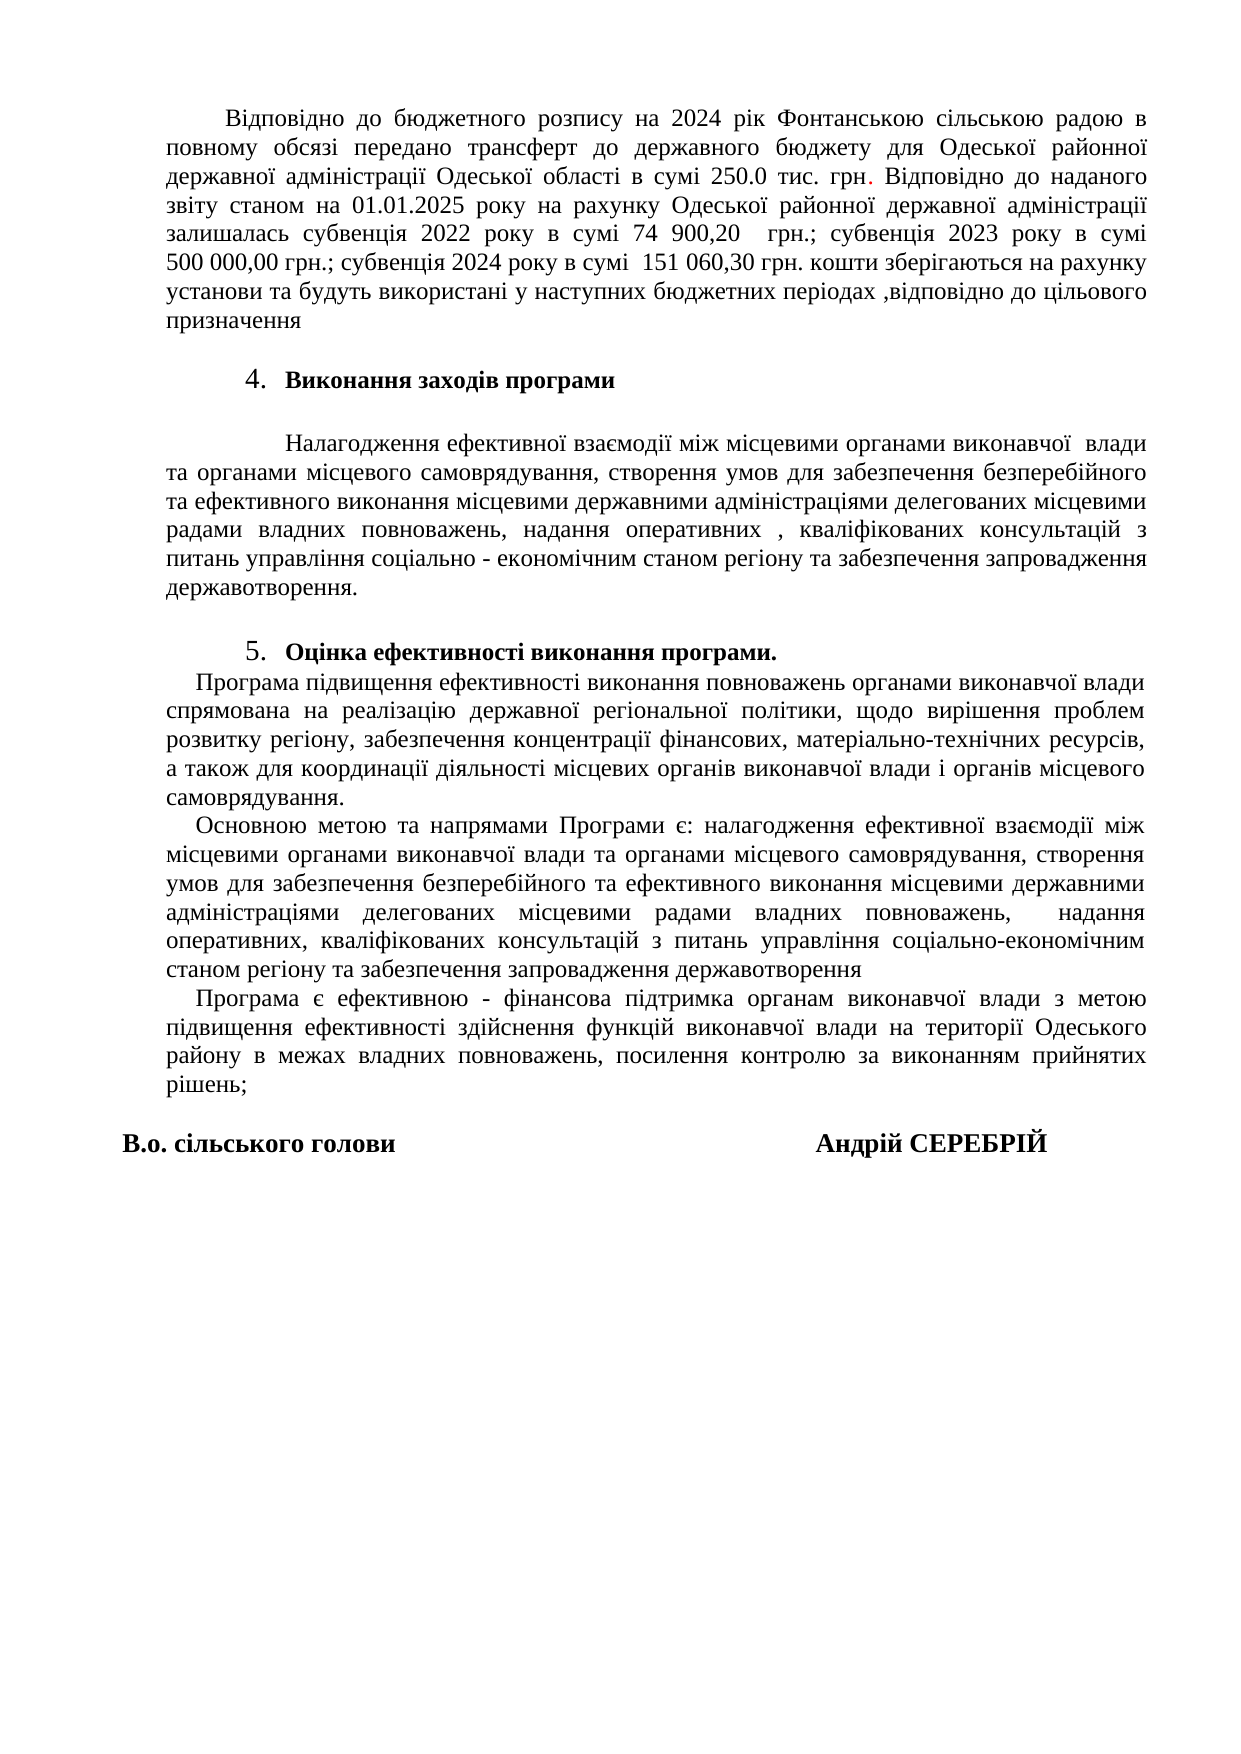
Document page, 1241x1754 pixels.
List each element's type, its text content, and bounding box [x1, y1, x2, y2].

text В.о. сільського голови Андрій СЕРЕБРІЙ [122, 1127, 1118, 1158]
list Виконання заходів програми [166, 362, 1148, 395]
text Програма підвищення ефективності виконання повноважень органами виконавчої влади спрямована на реалізацію державної регіональної політики, щодо вирішення проблем розвитку регіону, забезпечення концентрації фінансових, матеріально-технічних ресурсів, а також для координації діяльності місцевих органів виконавчої влади і органів місцевого самоврядування. [166, 667, 1146, 811]
text Налагодження ефективної взаємодії між місцевими органами виконавчої влади та органами місцевого самоврядування, створення умов для забезпечення безперебійного та ефективного виконання місцевими державними адміністраціями делегованих місцевими радами владних повноважень, надання оперативних , кваліфікованих консультацій з питань управління соціально - економічним станом регіону та забезпечення запровадження державотворення. [166, 428, 1148, 601]
text Програма є ефективною - фінансова підтримка органам виконавчої влади з метою підвищення ефективності здійснення функцій виконавчої влади на території Одеського району в межах владних повноважень, посилення контролю за виконанням прийнятих рішень; [166, 983, 1148, 1098]
text Основною метою та напрямами Програми є: налагодження ефективної взаємодії між місцевими органами виконавчої влади та органами місцевого самоврядування, створення умов для забезпечення безперебійного та ефективного виконання місцевими державними адміністраціями делегованих місцевими радами владних повноважень, надання оперативних, кваліфікованих консультацій з питань управління соціально-економічним станом регіону та забезпечення запровадження державотворення [166, 811, 1146, 983]
text Відповідно до бюджетного розпису на 2024 рік Фонтанською сільською радою в повному обсязі передано трансферт до державного бюджету для Одеської районної державної адміністрації Одеської області в сумі 250.0 тис. грн. Відповідно до наданого звіту станом на 01.01.2025 року на рахунку Одеської районної державної адміністрації залишалась субвенція 2022 року в сумі 74 900,20 грн.; субвенція 2023 року в сумі 500 000,00 грн.; субвенція 2024 року в сумі 151 060,30 грн. кошти зберігаються на рахунку установи та будуть використані у наступних бюджетних періодах ,відповідно до цільового призначення [166, 103, 1148, 333]
list Оцінка ефективності виконання програми. [166, 634, 1148, 667]
